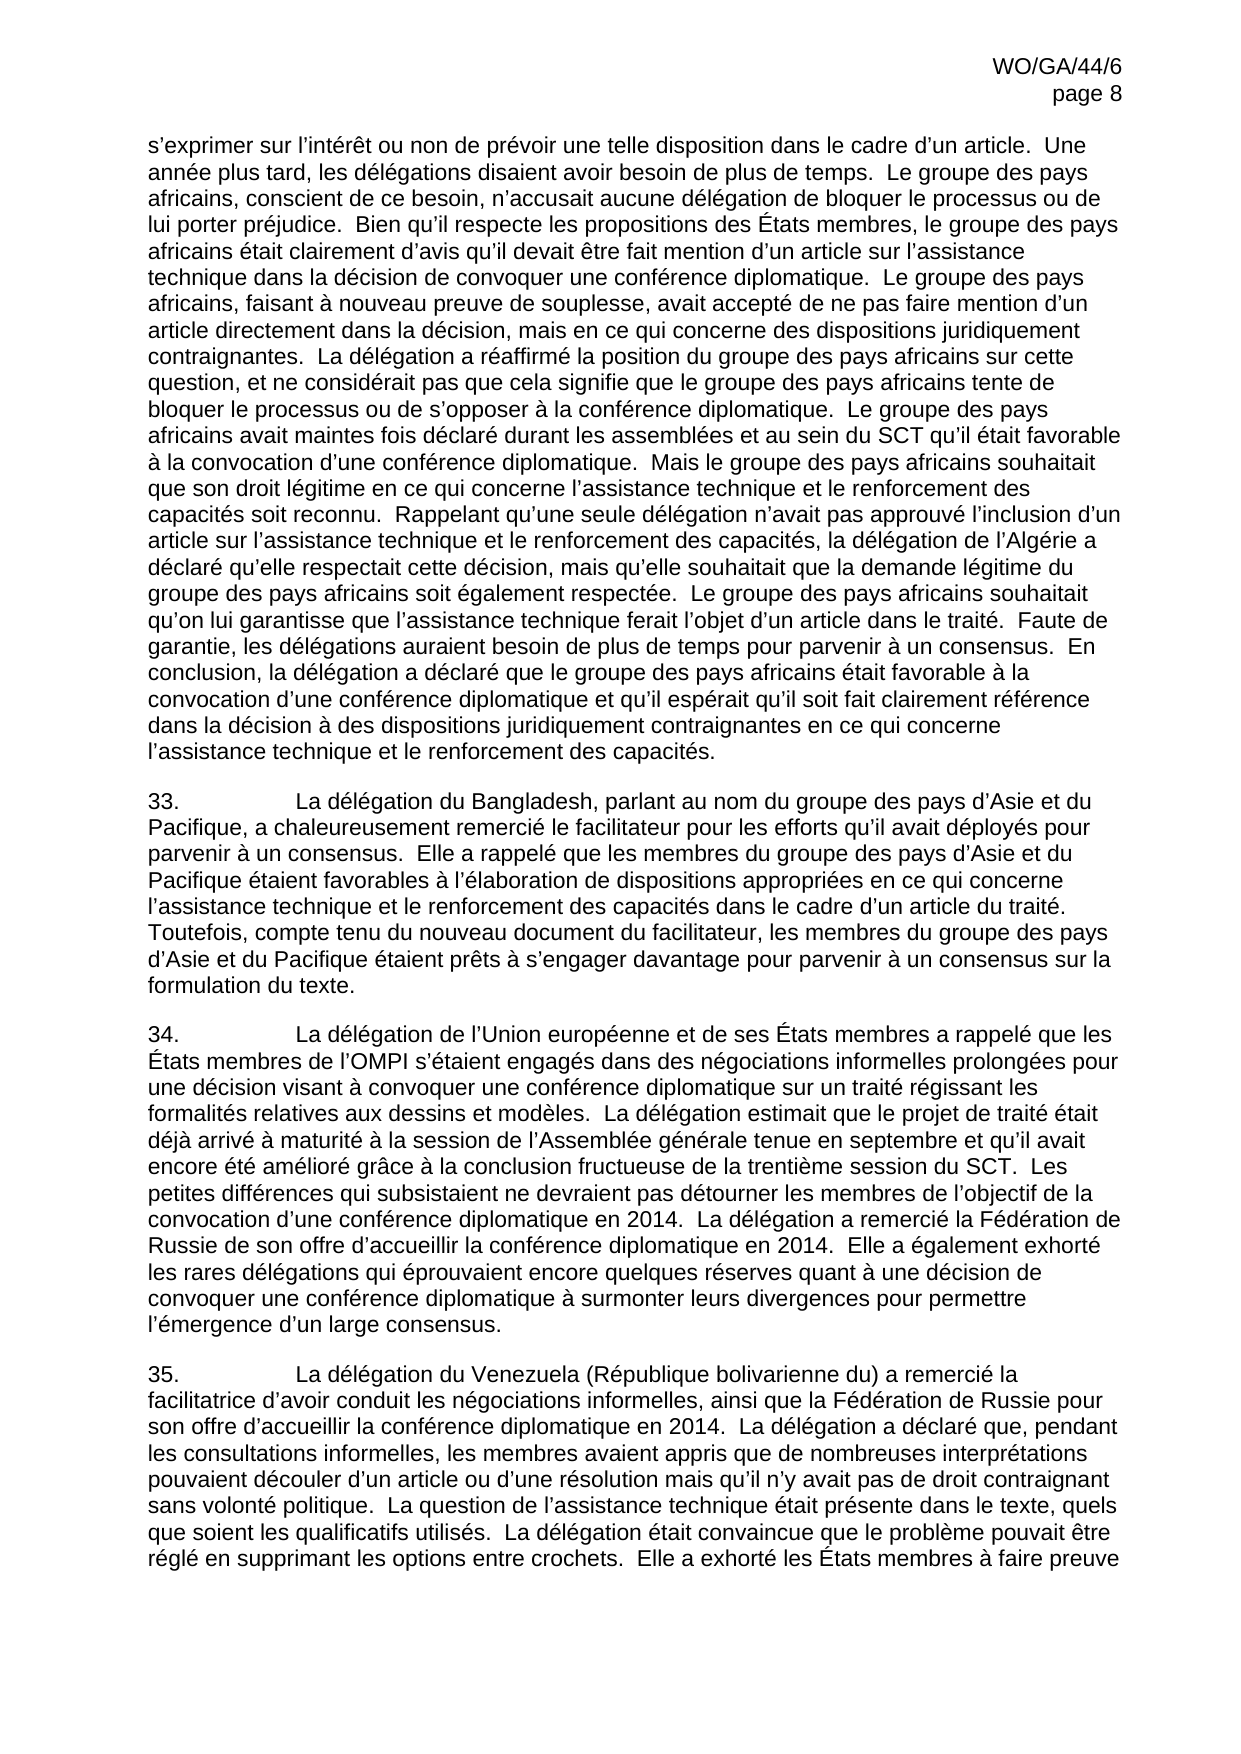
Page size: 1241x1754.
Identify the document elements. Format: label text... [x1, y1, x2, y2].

text La délégation du Bangladesh, parlant au nom du groupe des pays d’Asie et du Pacifique, a chaleureusement remercié le facilitateur pour les efforts qu’il avait déployés pour parvenir à un consensus. Elle a rappelé que les membres du groupe des pays d’Asie et du Pacifique étaient favorables à l’élaboration de dispositions appropriées en ce qui concerne l’assistance technique et le renforcement des capacités dans le cadre d’un article du traité. Toutefois, compte tenu du nouveau document du facilitateur, les membres du groupe des pays d’Asie et du Pacifique étaient prêts à s’engager davantage pour parvenir à un consensus sur la formulation du texte. [148, 788, 1122, 998]
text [148, 132, 1122, 765]
text La délégation de l’Union européenne et de ses États membres a rappelé que les États membres de l’OMPI s’étaient engagés dans des négociations informelles prolongées pour une décision visant à convoquer une conférence diplomatique sur un traité régissant les formalités relatives aux dessins et modèles. La délégation estimait que le projet de traité était déjà arrivé à maturité à la session de l’Assemblée générale tenue en septembre et qu’il avait encore été amélioré grâce à la conclusion fructueuse de la trentième session du SCT. Les petites différences qui subsistaient ne devraient pas détourner les membres de l’objectif de la convocation d’une conférence diplomatique en 2014. La délégation a remercié la Fédération de Russie de son offre d’accueillir la conférence diplomatique en 2014. Elle a également exhorté les rares délégations qui éprouvaient encore quelques réserves quant à une décision de convoquer une conférence diplomatique à surmonter leurs divergences pour permettre l’émergence d’un large consensus. [148, 1021, 1122, 1338]
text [148, 1361, 1122, 1571]
